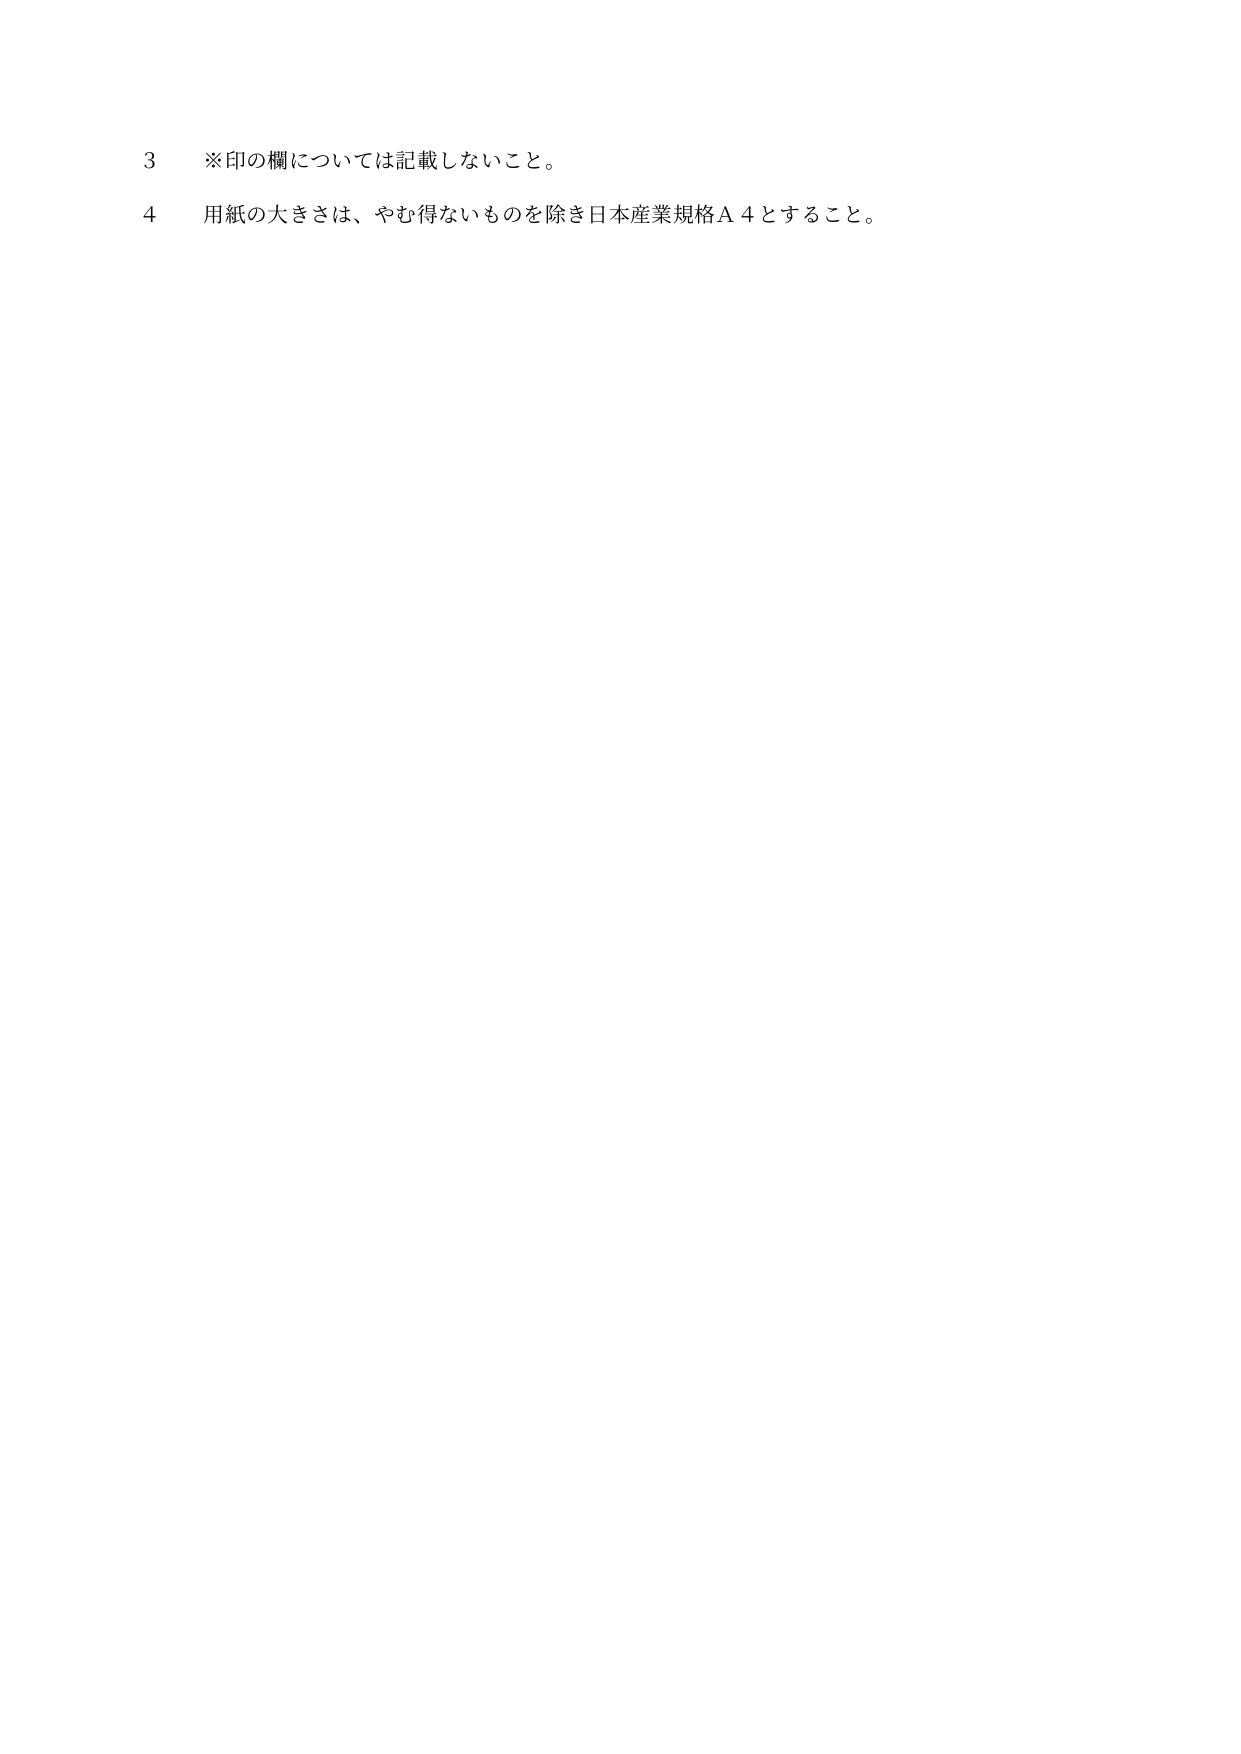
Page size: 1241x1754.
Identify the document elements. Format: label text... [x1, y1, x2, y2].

text ４ 用紙の大きさは、やむ得ないものを除き日本産業規格Ａ４とすること。 [118, 186, 1122, 241]
text ３ ※印の欄については記載しないこと。 [118, 132, 1122, 186]
